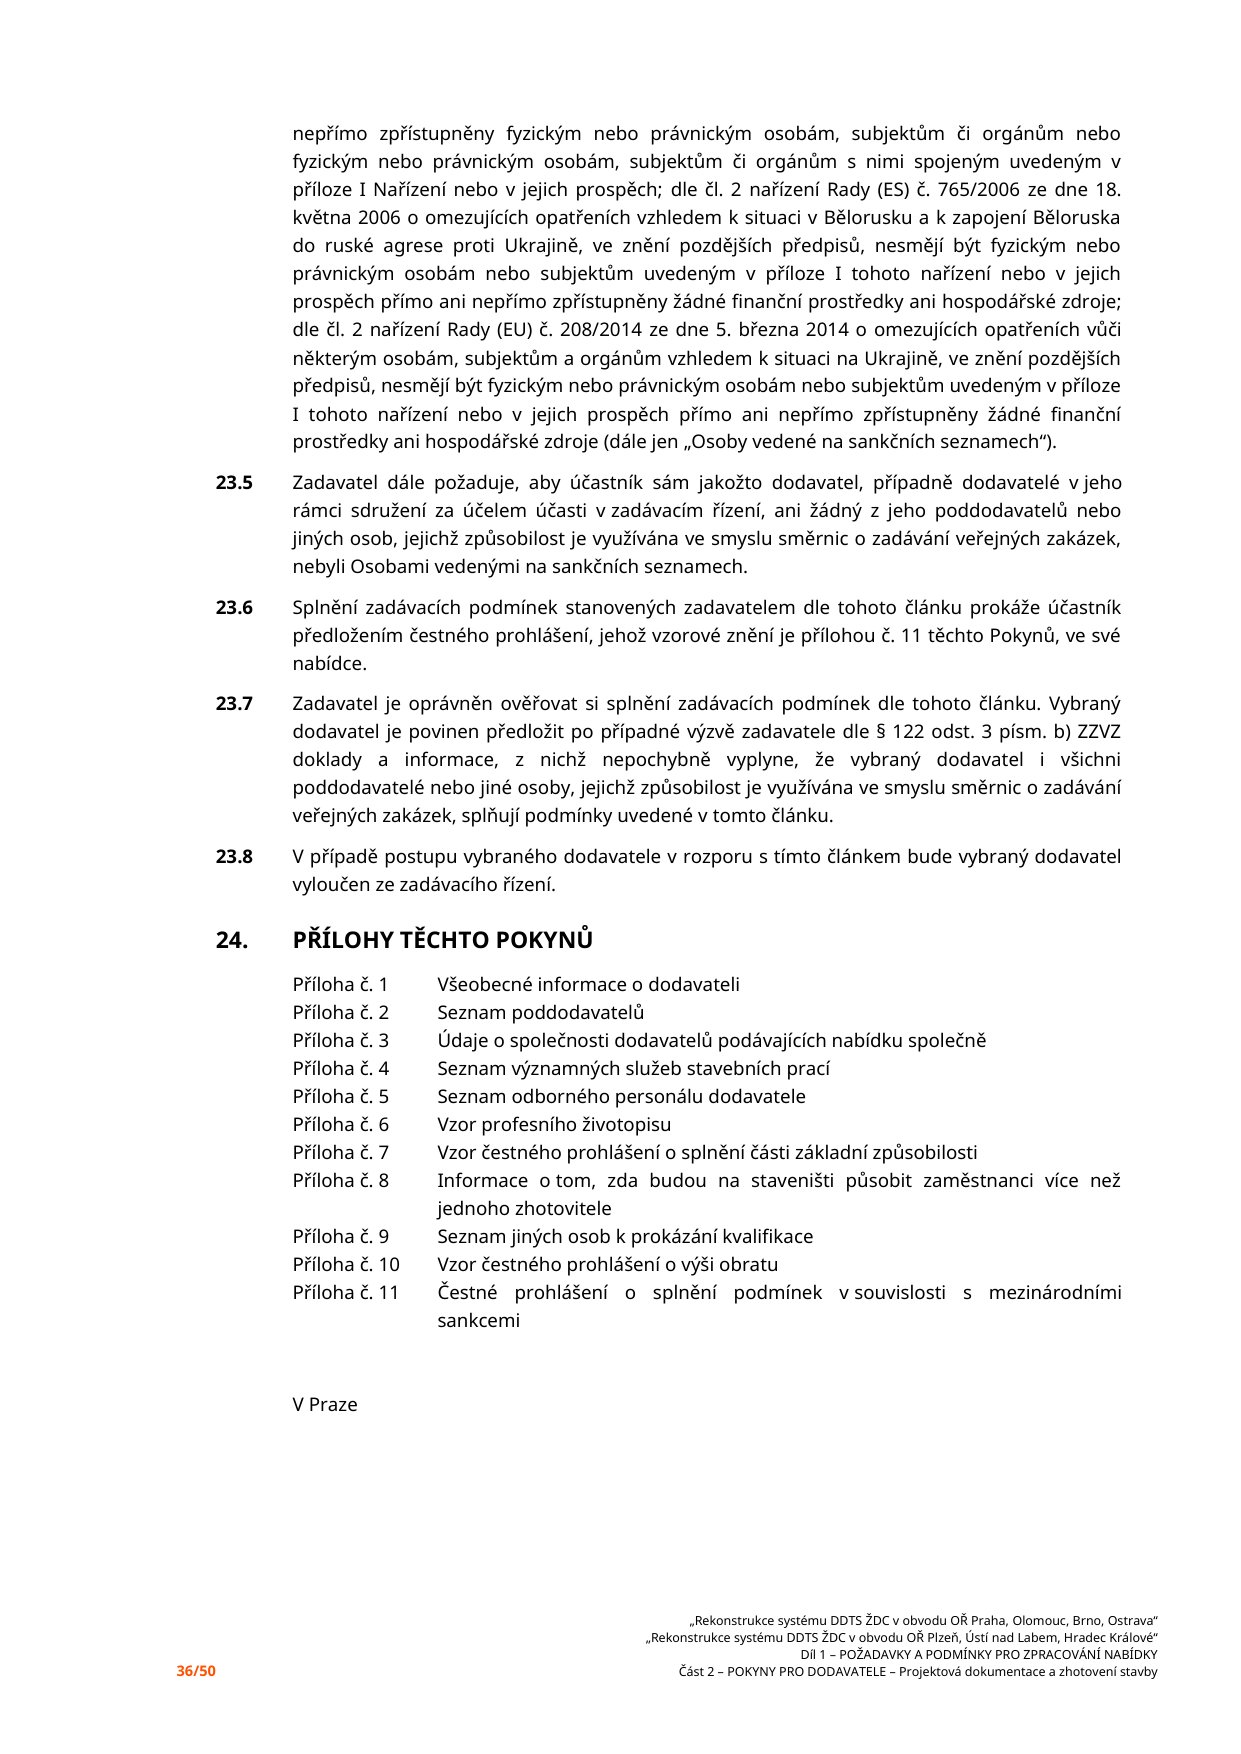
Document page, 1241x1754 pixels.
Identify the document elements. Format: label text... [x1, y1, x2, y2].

text Zadavatel je oprávněn ověřovat si splnění zadávacích podmínek dle tohoto článku. Vybraný dodavatel je povinen předložit po případné výzvě zadavatele dle § 122 odst. 3 písm. b) ZZVZ doklady a informace, z nichž nepochybně vyplyne, že vybraný dodavatel i všichni poddodavatelé nebo jiné osoby, jejichž způsobilost je využívána ve smyslu směrnic o zadávání veřejných zakázek, splňují podmínky uvedené v tomto článku. [216, 691, 1122, 828]
text Zadavatel dále požaduje, aby účastník sám jakožto dodavatel, případně dodavatelé v jeho rámci sdružení za účelem účasti v zadávacím řízení, ani žádný z jeho poddodavatelů nebo jiných osob, jejichž způsobilost je využívána ve smyslu směrnic o zadávání veřejných zakázek, nebyli Osobami vedenými na sankčních seznamech. [216, 469, 1122, 579]
text Příloha č. 10 Vzor čestného prohlášení o výši obratu [292, 1251, 1122, 1277]
text Příloha č. 1 Všeobecné informace o dodavateli [292, 971, 1122, 997]
text Příloha č. 8 Informace o tom, zda budou na staveništi působit zaměstnanci více než jednoho zhotovitele [292, 1167, 1122, 1221]
text Příloha č. 6 Vzor profesního životopisu [292, 1111, 1122, 1137]
text Příloha č. 3 Údaje o společnosti dodavatelů podávajících nabídku společně [292, 1027, 1122, 1053]
text PŘÍLOHY TĚCHTO POKYNŮ [216, 924, 1122, 955]
text Příloha č. 9 Seznam jiných osob k prokázání kvalifikace [292, 1223, 1122, 1249]
text Příloha č. 5 Seznam odborného personálu dodavatele [292, 1083, 1122, 1109]
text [216, 121, 1122, 454]
text Příloha č. 2 Seznam poddodavatelů [292, 999, 1122, 1024]
text Příloha č. 11 Čestné prohlášení o splnění podmínek v souvislosti s mezinárodními sankcemi [292, 1279, 1122, 1333]
text Splnění zadávacích podmínek stanovených zadavatelem dle tohoto článku prokáže účastník předložením čestného prohlášení, jehož vzorové znění je přílohou č. 11 těchto Pokynů, ve své nabídce. [216, 594, 1122, 676]
text V případě postupu vybraného dodavatele v rozporu s tímto článkem bude vybraný dodavatel vyloučen ze zadávacího řízení. [216, 843, 1122, 897]
text V Praze [292, 1391, 1122, 1417]
text Příloha č. 7 Vzor čestného prohlášení o splnění části základní způsobilosti [292, 1139, 1122, 1165]
text Příloha č. 4 Seznam významných služeb stavebních prací [292, 1055, 1122, 1081]
